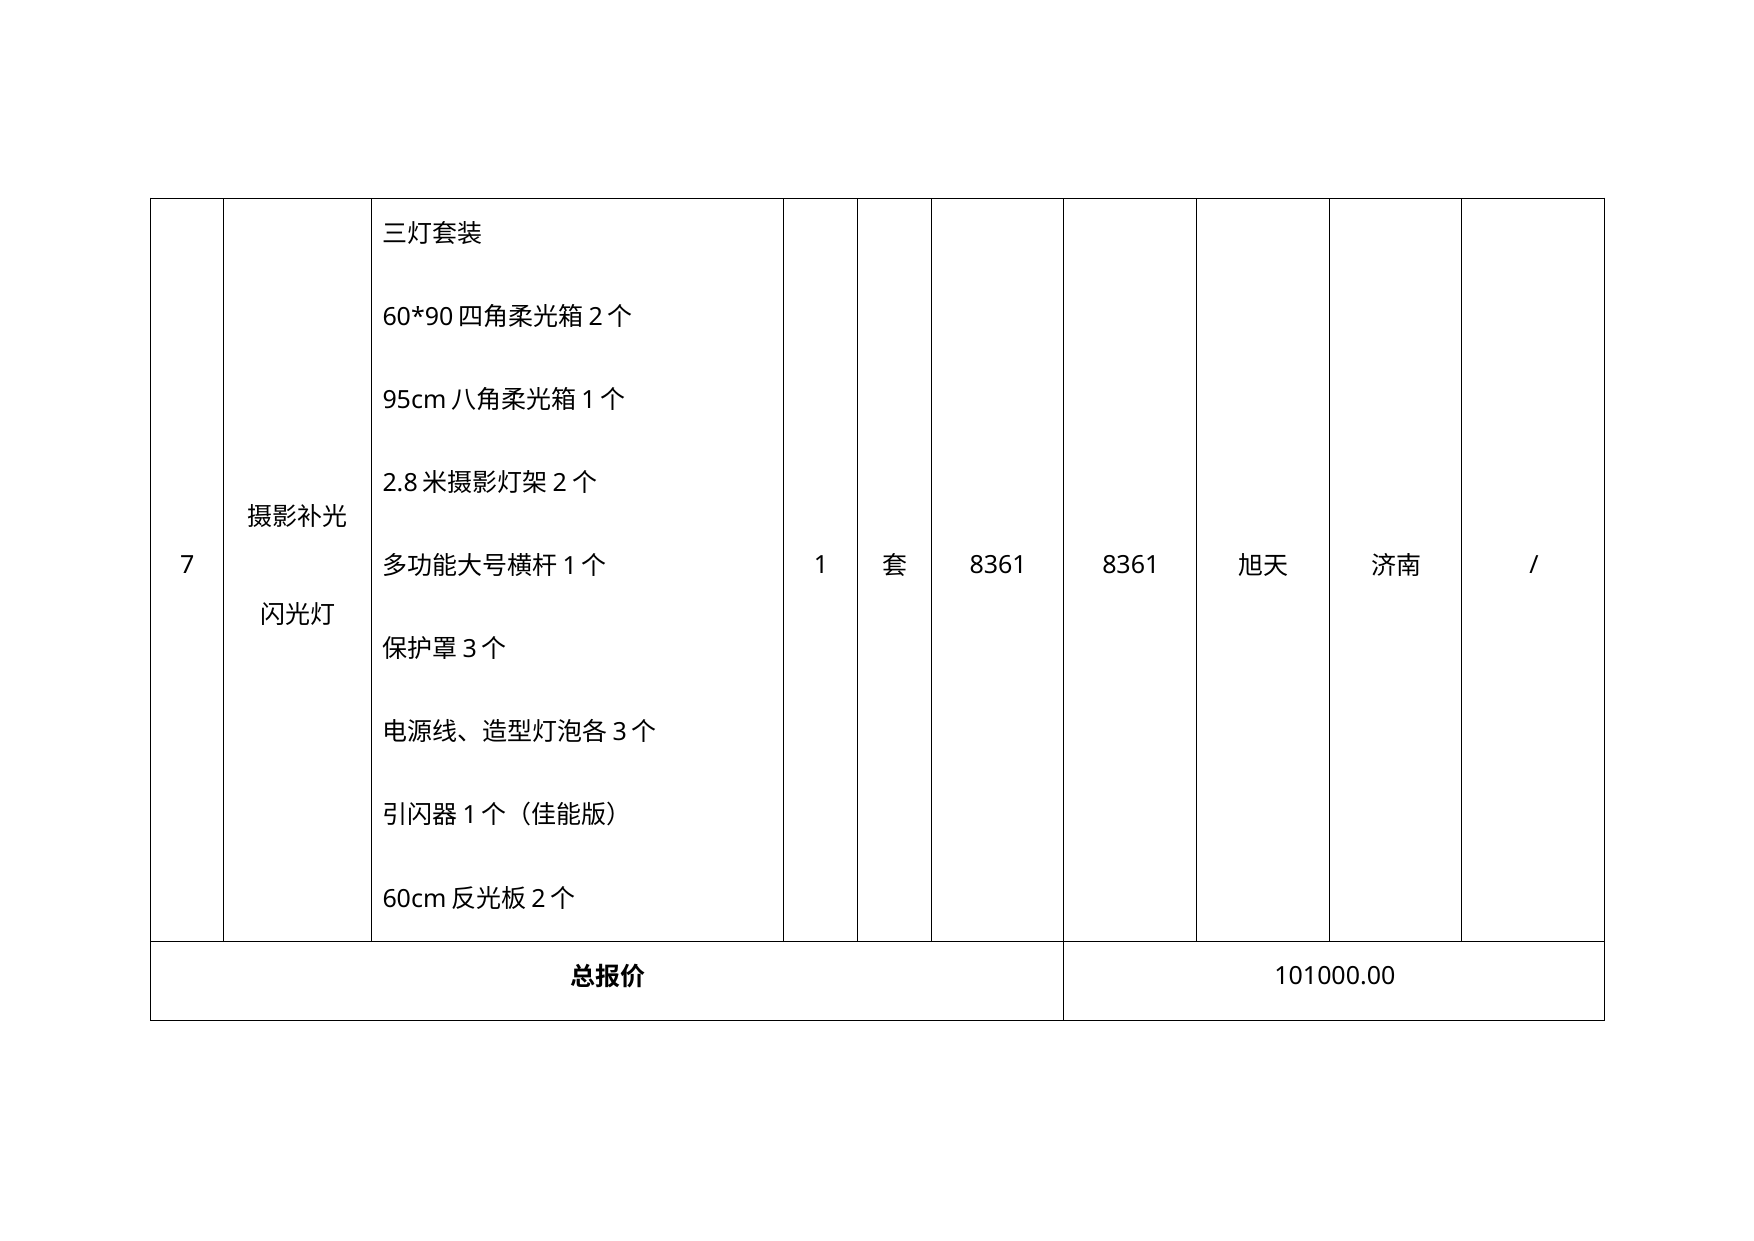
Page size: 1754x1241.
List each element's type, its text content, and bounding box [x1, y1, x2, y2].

table_cell 摄影补光闪光灯 [224, 199, 371, 941]
table_cell / [1462, 199, 1604, 941]
table_cell 套 [858, 199, 931, 941]
table_cell 7 [151, 199, 223, 941]
table_cell 8361 [1064, 199, 1196, 941]
table_cell 1 [784, 199, 857, 941]
table_cell 济南 [1330, 199, 1461, 941]
table_cell 三灯套装 60*90四角柔光箱2个 95cm八角柔光箱1个 2.8米摄影灯架2个 多功能大号横杆1个 保护罩3个 电源线、造型灯泡各3个 引闪器1个（佳能版） 60cm反光板2个 [372, 199, 783, 941]
table_cell 8361 [932, 199, 1063, 941]
table_cell 101000.00 [1064, 942, 1604, 1020]
table_cell 旭天 [1197, 199, 1329, 941]
table_cell 总报价 [151, 942, 1063, 1020]
